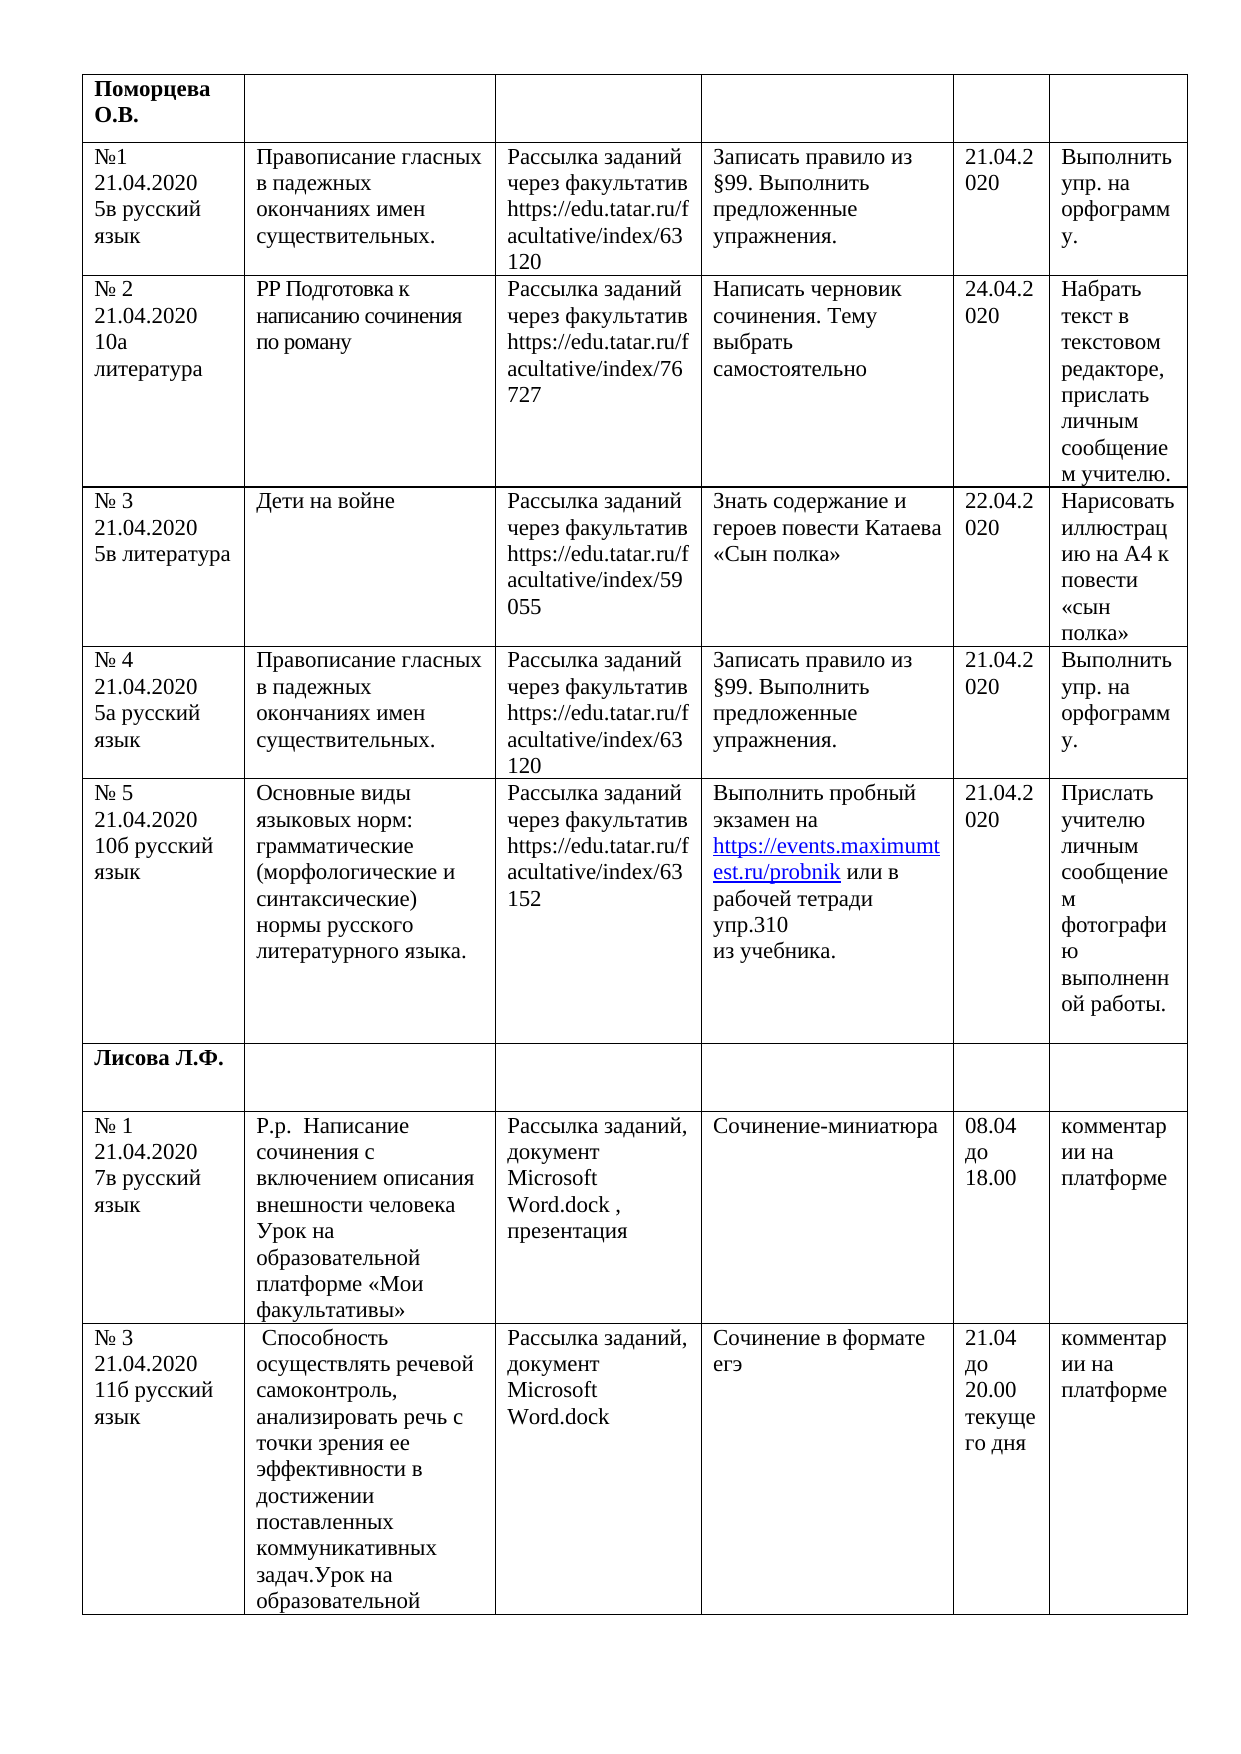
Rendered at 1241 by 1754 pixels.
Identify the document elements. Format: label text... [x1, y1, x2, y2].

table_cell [496, 1324, 701, 1613]
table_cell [83, 1324, 244, 1613]
table_cell Дети на войне [245, 488, 495, 646]
table_cell 21.04.2020 [954, 143, 1049, 274]
table_cell Правописание гласных в падежных окончаниях имен существительных. [245, 647, 495, 778]
table_cell Нарисовать иллюстрацию на А4 к повести «сын полка» [1050, 488, 1187, 646]
table_cell Записать правило из §99. Выполнить предложенные упражнения. [702, 143, 953, 274]
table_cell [954, 1324, 1049, 1613]
table_cell №1 21.04.2020 5в русский язык [83, 143, 244, 274]
table_cell Рассылка заданий через факультатив https://edu.tatar.ru/facultative/index/76727 [496, 276, 701, 486]
table_cell [496, 1044, 701, 1111]
table_cell [702, 1044, 953, 1111]
table_cell [245, 1044, 495, 1111]
table_cell Рассылка заданий через факультатив https://edu.tatar.ru/facultative/index/63120 [496, 143, 701, 274]
table_cell Рассылка заданий через факультатив https://edu.tatar.ru/facultative/index/63152 [496, 779, 701, 1043]
table_cell Сочинение-миниатюра [702, 1112, 953, 1323]
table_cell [702, 1324, 953, 1613]
table_cell Записать правило из §99. Выполнить предложенные упражнения. [702, 647, 953, 778]
table_cell Рассылка заданий через факультатив https://edu.tatar.ru/facultative/index/63120 [496, 647, 701, 778]
table_cell Правописание гласных в падежных окончаниях имен существительных. [245, 143, 495, 274]
table_cell Лисова Л.Ф. [83, 1044, 244, 1111]
table_cell 22.04.2020 [954, 488, 1049, 646]
table_cell Прислать учителю личным сообщением фотографию выполненной работы. [1050, 779, 1187, 1043]
table_cell № 4 21.04.2020 5а русский язык [83, 647, 244, 778]
table_cell Набрать текст в текстовом редакторе, прислать личным сообщением учителю. [1050, 276, 1187, 486]
table_cell РР Подготовка к написанию сочинения по роману [245, 276, 495, 486]
table_cell 08.04 до 18.00 [954, 1112, 1049, 1323]
table_cell Знать содержание и героев повести Катаева «Сын полка» [702, 488, 953, 646]
table_cell № 1 21.04.2020 7в русский язык [83, 1112, 244, 1323]
table_cell [954, 75, 1049, 142]
table_cell Рассылка заданий, документ Microsoft Word.dock , презентация [496, 1112, 701, 1323]
table_cell Выполнить упр. на орфограмму. [1050, 647, 1187, 778]
table_cell [1050, 1044, 1187, 1111]
table_cell 21.04.2020 [954, 779, 1049, 1043]
table_cell Рассылка заданий через факультатив https://edu.tatar.ru/facultative/index/59055 [496, 488, 701, 646]
table_cell 21.04.2020 [954, 647, 1049, 778]
table_cell Написать черновик сочинения. Тему выбрать самостоятельно [702, 276, 953, 486]
table_cell № 5 21.04.2020 10б русский язык [83, 779, 244, 1043]
table_cell № 3 21.04.2020 5в литература [83, 488, 244, 646]
table_cell Р.р. Написание сочинения с включением описания внешности человека Урок на образовательной платформе «Мои факультативы» [245, 1112, 495, 1323]
table_cell [702, 75, 953, 142]
table_cell Основные виды языковых норм: грамматические (морфологические и синтаксические) нормы русского литературного языка. [245, 779, 495, 1043]
table_cell [954, 1044, 1049, 1111]
table_cell [496, 75, 701, 142]
table_cell № 2 21.04.2020 10а литература [83, 276, 244, 486]
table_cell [1050, 1324, 1187, 1613]
table_cell [1050, 75, 1187, 142]
table_cell Поморцева О.В. [83, 75, 244, 142]
table_cell Выполнить пробный экзамен на https://events.maximumtest.ru/probnik или в рабочей тетради упр.310 из учебника. [702, 779, 953, 1043]
table_cell [245, 75, 495, 142]
table_cell 24.04.2020 [954, 276, 1049, 486]
table_cell Выполнить упр. на орфограмму. [1050, 143, 1187, 274]
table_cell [245, 1324, 495, 1613]
table_cell комментарии на платформе [1050, 1112, 1187, 1323]
